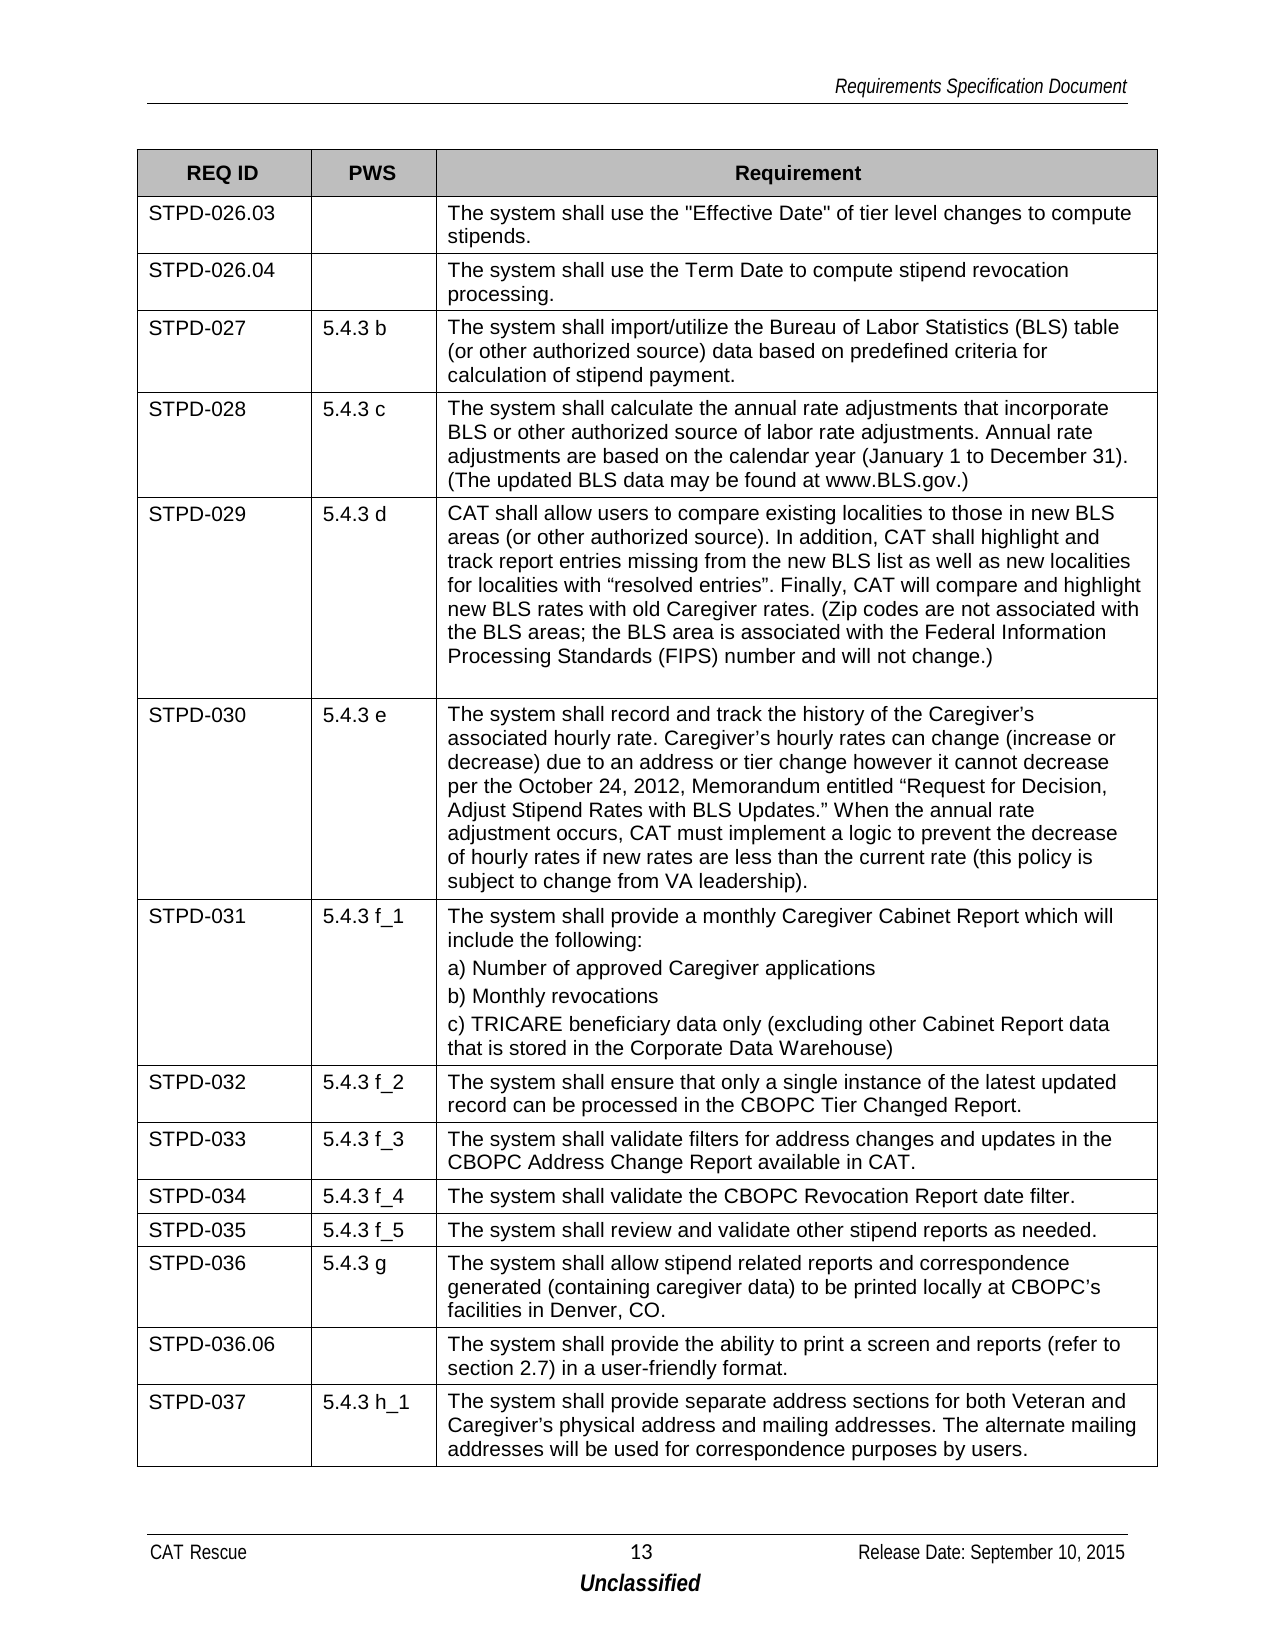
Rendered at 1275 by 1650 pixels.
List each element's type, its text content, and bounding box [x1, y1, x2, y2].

table_cell STPD-035 [138, 1214, 311, 1246]
table_cell STPD-037 [138, 1385, 311, 1466]
table_cell 5.4.3 d [312, 498, 436, 698]
table_cell 5.4.3 f_4 [312, 1180, 436, 1212]
table_cell The system shall calculate the annual rate adjustments that incorporate BLS or other authorized source of labor rate adjustments. Annual rate adjustments are based on the calendar year (January 1 to December 31). (The updated BLS data may be found at www.BLS.gov.) [437, 393, 1157, 497]
table_cell CAT shall allow users to compare existing localities to those in new BLS areas (or other authorized source). In addition, CAT shall highlight and track report entries missing from the new BLS list as well as new localities for localities with “resolved entries”. Finally, CAT will compare and highlight new BLS rates with old Caregiver rates. (Zip codes are not associated with the BLS areas; the BLS area is associated with the Federal Information Processing Standards (FIPS) number and will not change.) [437, 498, 1157, 698]
table_cell [312, 1328, 436, 1384]
table_header REQ ID [138, 150, 311, 196]
table_cell [312, 254, 436, 310]
table_cell STPD-032 [138, 1066, 311, 1122]
table_cell The system shall validate the CBOPC Revocation Report date filter. [437, 1180, 1157, 1212]
table_cell 5.4.3 b [312, 311, 436, 392]
table_cell The system shall review and validate other stipend reports as needed. [437, 1214, 1157, 1246]
table_cell STPD-033 [138, 1123, 311, 1179]
table_cell STPD-026.03 [138, 197, 311, 253]
table_cell 5.4.3 f_2 [312, 1066, 436, 1122]
table_cell The system shall allow stipend related reports and correspondence generated (containing caregiver data) to be printed locally at CBOPC’s facilities in Denver, CO. [437, 1247, 1157, 1327]
table_cell The system shall provide a monthly Caregiver Cabinet Report which will include the following: a) Number of approved Caregiver applications b) Monthly revocations c) TRICARE beneficiary data only (excluding other Cabinet Report data that is stored in the Corporate Data Warehouse) [437, 900, 1157, 1064]
table_cell STPD-036 [138, 1247, 311, 1327]
table_cell STPD-031 [138, 900, 311, 1064]
table_cell STPD-028 [138, 393, 311, 497]
table_cell The system shall validate filters for address changes and updates in the CBOPC Address Change Report available in CAT. [437, 1123, 1157, 1179]
table_cell 5.4.3 h_1 [312, 1385, 436, 1466]
table_cell STPD-026.04 [138, 254, 311, 310]
table_cell 5.4.3 f_3 [312, 1123, 436, 1179]
table_cell 5.4.3 c [312, 393, 436, 497]
table_cell 5.4.3 f_1 [312, 900, 436, 1064]
table_cell STPD-036.06 [138, 1328, 311, 1384]
table_cell The system shall use the "Effective Date" of tier level changes to compute stipends. [437, 197, 1157, 253]
table_cell The system shall use the Term Date to compute stipend revocation processing. [437, 254, 1157, 310]
table_cell The system shall ensure that only a single instance of the latest updated record can be processed in the CBOPC Tier Changed Report. [437, 1066, 1157, 1122]
table_cell STPD-034 [138, 1180, 311, 1212]
table_cell The system shall provide the ability to print a screen and reports (refer to section 2.7) in a user-friendly format. [437, 1328, 1157, 1384]
table_cell STPD-030 [138, 699, 311, 899]
table_cell STPD-029 [138, 498, 311, 698]
table_cell 5.4.3 e [312, 699, 436, 899]
table_cell The system shall provide separate address sections for both Veteran and Caregiver’s physical address and mailing addresses. The alternate mailing addresses will be used for correspondence purposes by users. [437, 1385, 1157, 1466]
table_header Requirement [437, 150, 1157, 196]
table_cell 5.4.3 g [312, 1247, 436, 1327]
table_cell STPD-027 [138, 311, 311, 392]
table_cell The system shall record and track the history of the Caregiver’s associated hourly rate. Caregiver’s hourly rates can change (increase or decrease) due to an address or tier change however it cannot decrease per the October 24, 2012, Memorandum entitled “Request for Decision, Adjust Stipend Rates with BLS Updates.” When the annual rate adjustment occurs, CAT must implement a logic to prevent the decrease of hourly rates if new rates are less than the current rate (this policy is subject to change from VA leadership). [437, 699, 1157, 899]
table_cell [312, 197, 436, 253]
table_cell The system shall import/utilize the Bureau of Labor Statistics (BLS) table (or other authorized source) data based on predefined criteria for calculation of stipend payment. [437, 311, 1157, 392]
table_header PWS [312, 150, 436, 196]
table_cell 5.4.3 f_5 [312, 1214, 436, 1246]
